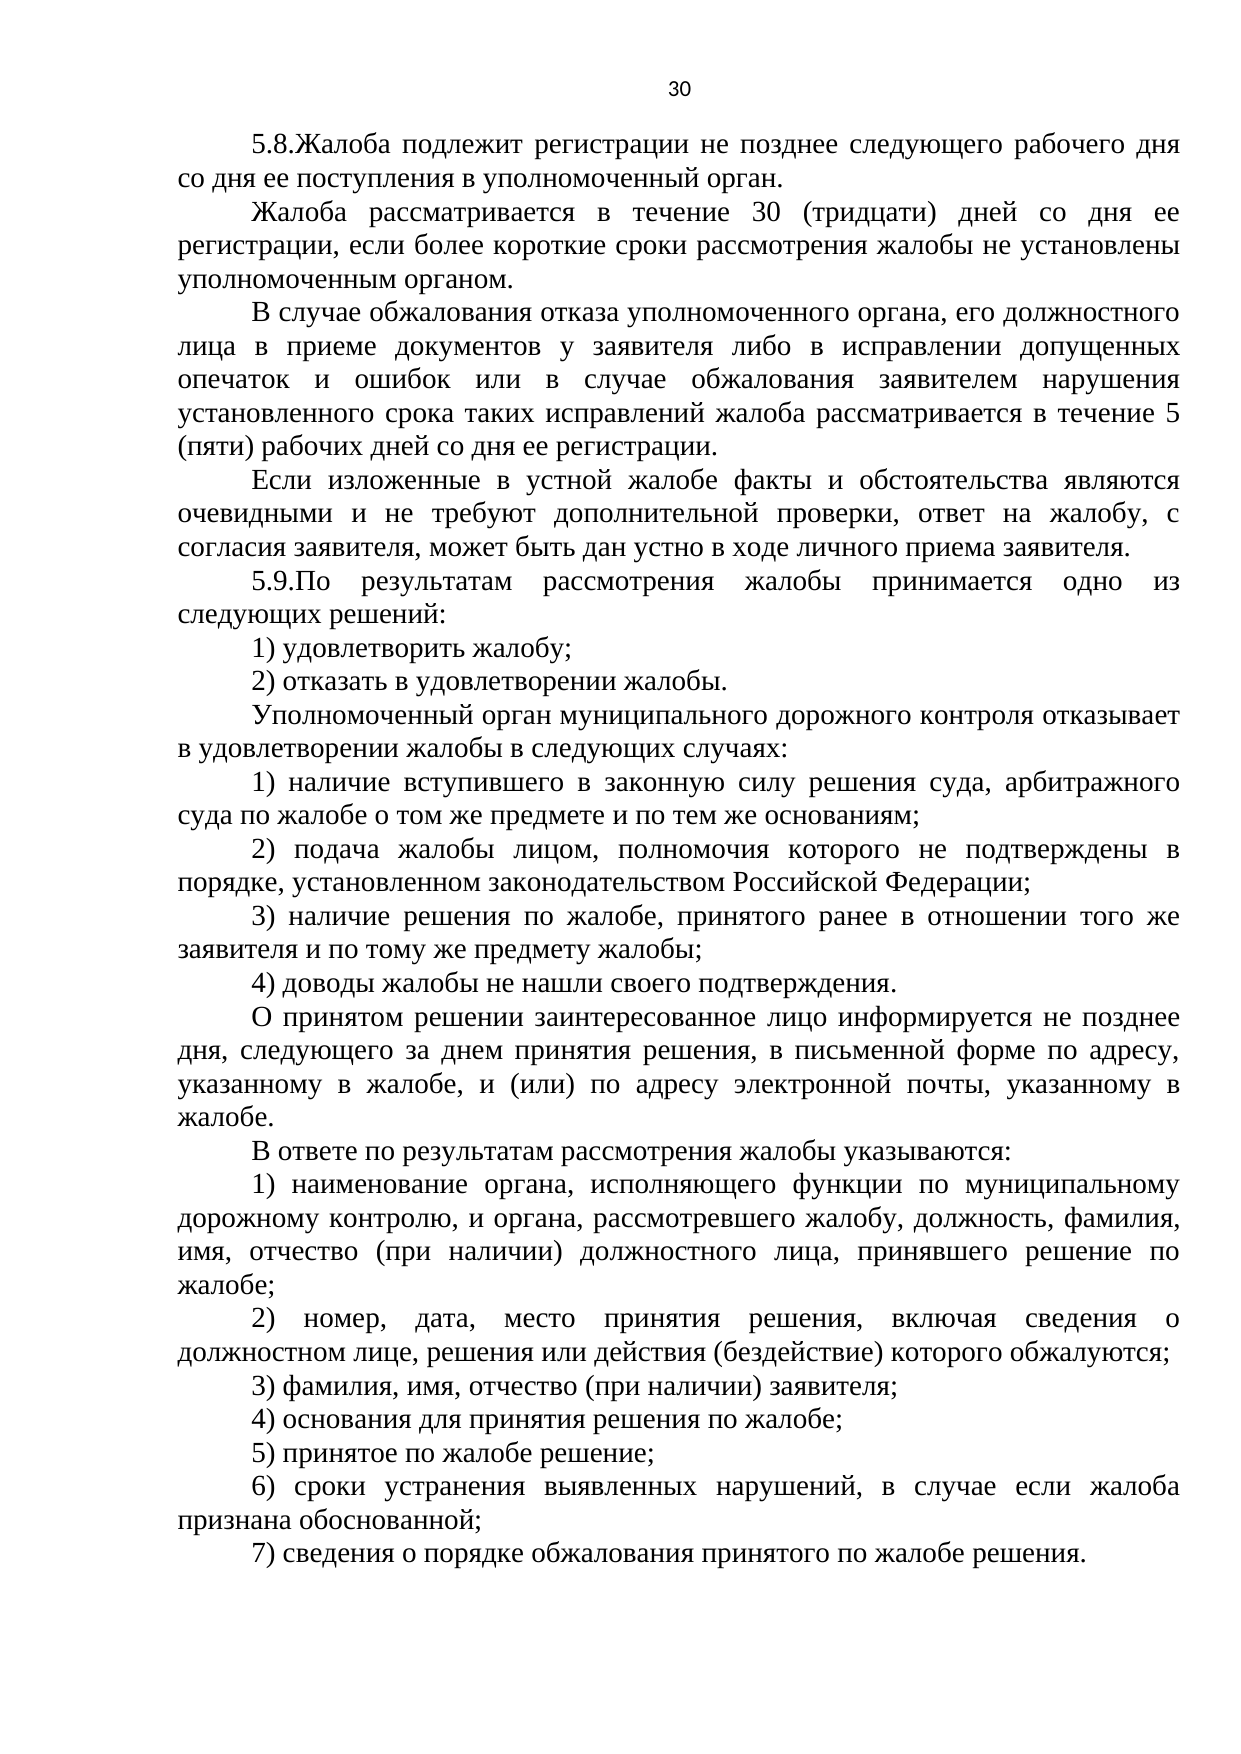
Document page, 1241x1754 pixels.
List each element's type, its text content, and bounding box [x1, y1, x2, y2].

text 5.9.По результатам рассмотрения жалобы принимается одно из следующих решений: [177, 563, 1181, 630]
text 5.8.Жалоба подлежит регистрации не позднее следующего рабочего дня со дня ее поступления в уполномоченный орган. [177, 127, 1181, 194]
text 7) сведения о порядке обжалования принятого по жалобе решения. [177, 1535, 1181, 1569]
text 3) фамилия, имя, отчество (при наличии) заявителя; [177, 1368, 1181, 1401]
text 2) подача жалобы лицом, полномочия которого не подтверждены в порядке, установленном законодательством Российской Федерации; [177, 831, 1181, 898]
text Если изложенные в устной жалобе факты и обстоятельства являются очевидными и не требуют дополнительной проверки, ответ на жалобу, с согласия заявителя, может быть дан устно в ходе личного приема заявителя. [177, 462, 1181, 563]
text 4) основания для принятия решения по жалобе; [177, 1401, 1181, 1435]
text 3) наличие решения по жалобе, принятого ранее в отношении того же заявителя и по тому же предмету жалобы; [177, 898, 1181, 965]
text Жалоба рассматривается в течение 30 (тридцати) дней со дня ее регистрации, если более короткие сроки рассмотрения жалобы не установлены уполномоченным органом. [177, 194, 1181, 294]
text Уполномоченный орган муниципального дорожного контроля отказывает в удовлетворении жалобы в следующих случаях: [177, 697, 1181, 764]
text 1) удовлетворить жалобу; [177, 630, 1181, 663]
text В ответе по результатам рассмотрения жалобы указываются: [177, 1133, 1181, 1166]
text 1) наименование органа, исполняющего функции по муниципальному дорожному контролю, и органа, рассмотревшего жалобу, должность, фамилия, имя, отчество (при наличии) должностного лица, принявшего решение по жалобе; [177, 1166, 1181, 1301]
text 5) принятое по жалобе решение; [177, 1435, 1181, 1468]
text 6) сроки устранения выявленных нарушений, в случае если жалоба признана обоснованной; [177, 1468, 1181, 1535]
text 2) номер, дата, место принятия решения, включая сведения о должностном лице, решения или действия (бездействие) которого обжалуются; [177, 1301, 1181, 1368]
text 1) наличие вступившего в законную силу решения суда, арбитражного суда по жалобе о том же предмете и по тем же основаниям; [177, 764, 1181, 831]
text 4) доводы жалобы не нашли своего подтверждения. [177, 965, 1181, 999]
text 2) отказать в удовлетворении жалобы. [177, 663, 1181, 697]
text В случае обжалования отказа уполномоченного органа, его должностного лица в приеме документов у заявителя либо в исправлении допущенных опечаток и ошибок или в случае обжалования заявителем нарушения установленного срока таких исправлений жалоба рассматривается в течение 5 (пяти) рабочих дней со дня ее регистрации. [177, 294, 1181, 462]
text О принятом решении заинтересованное лицо информируется не позднее дня, следующего за днем принятия решения, в письменной форме по адресу, указанному в жалобе, и (или) по адресу электронной почты, указанному в жалобе. [177, 999, 1181, 1133]
